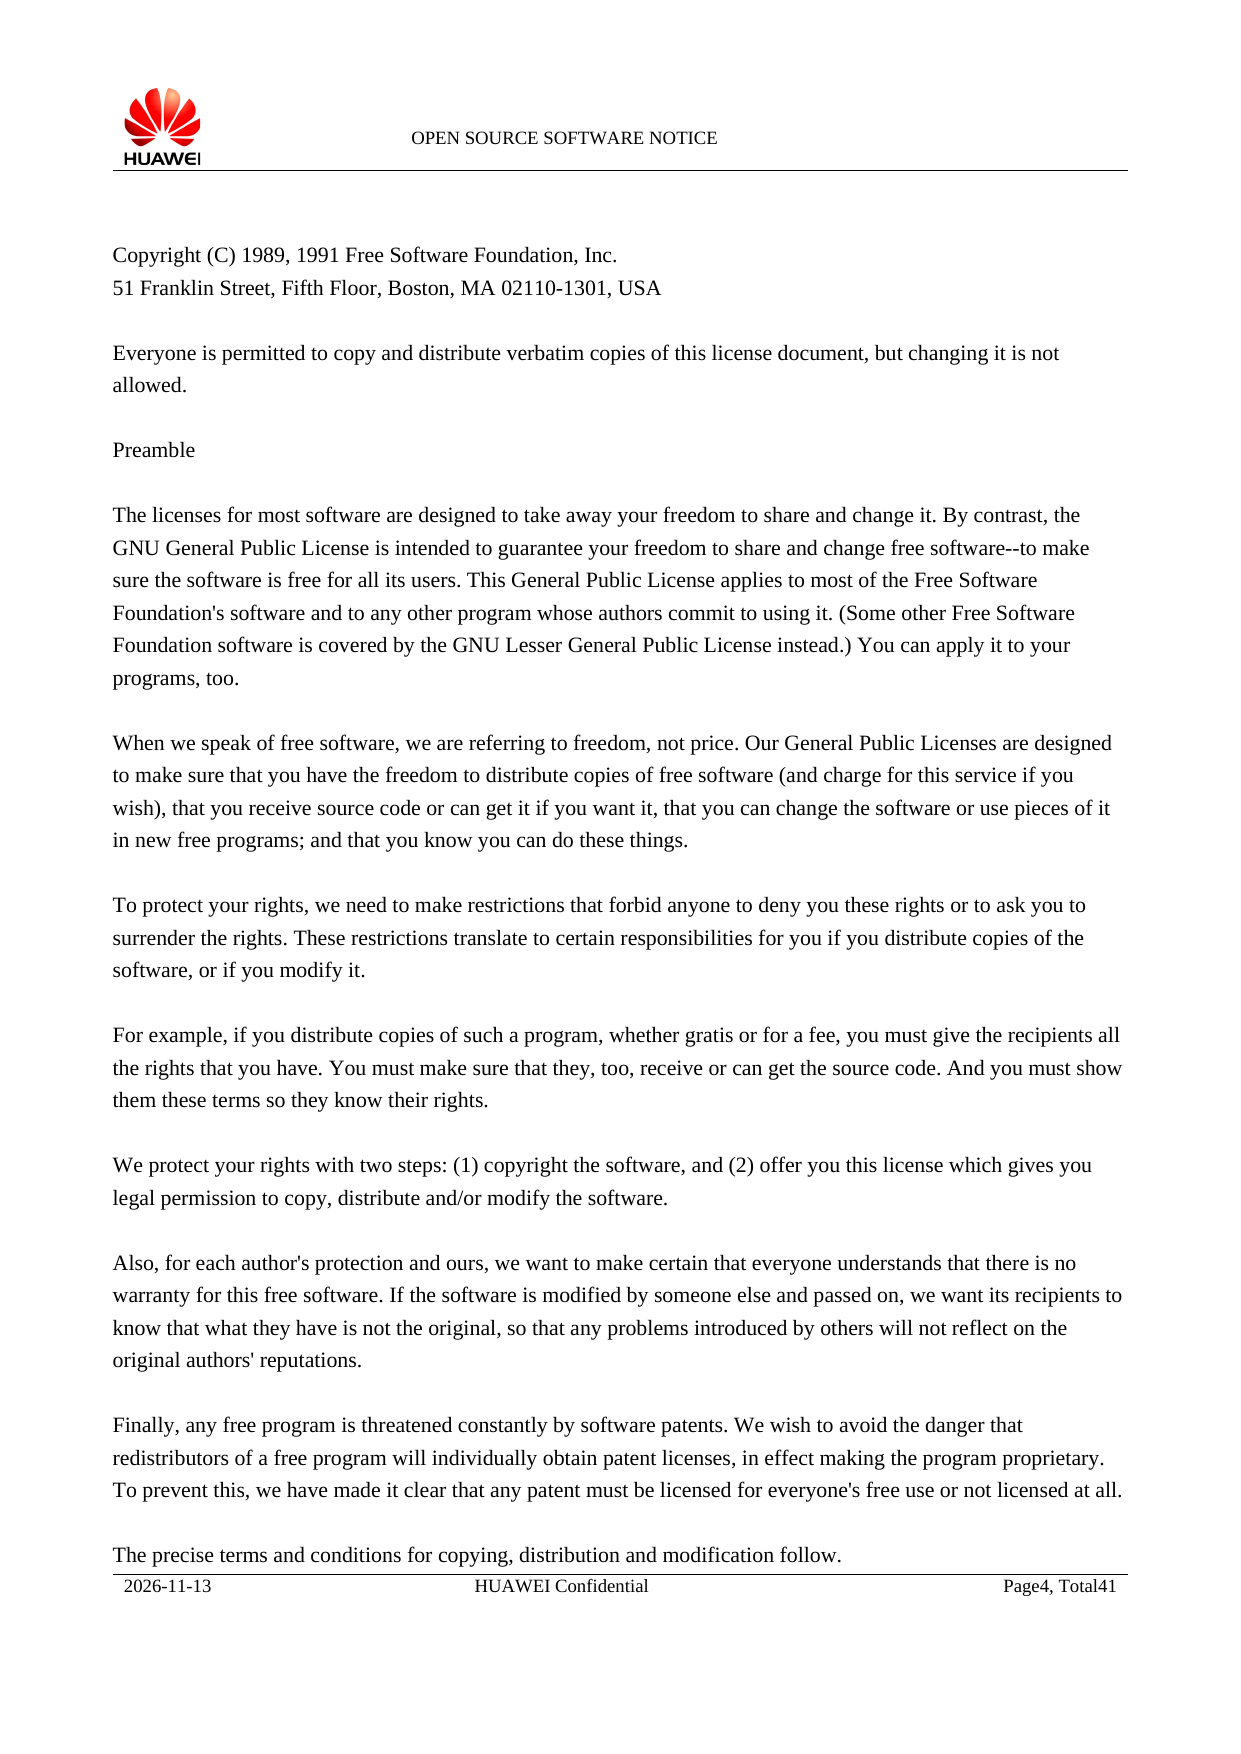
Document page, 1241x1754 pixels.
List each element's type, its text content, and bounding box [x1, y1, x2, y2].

picture [124, 88, 201, 165]
